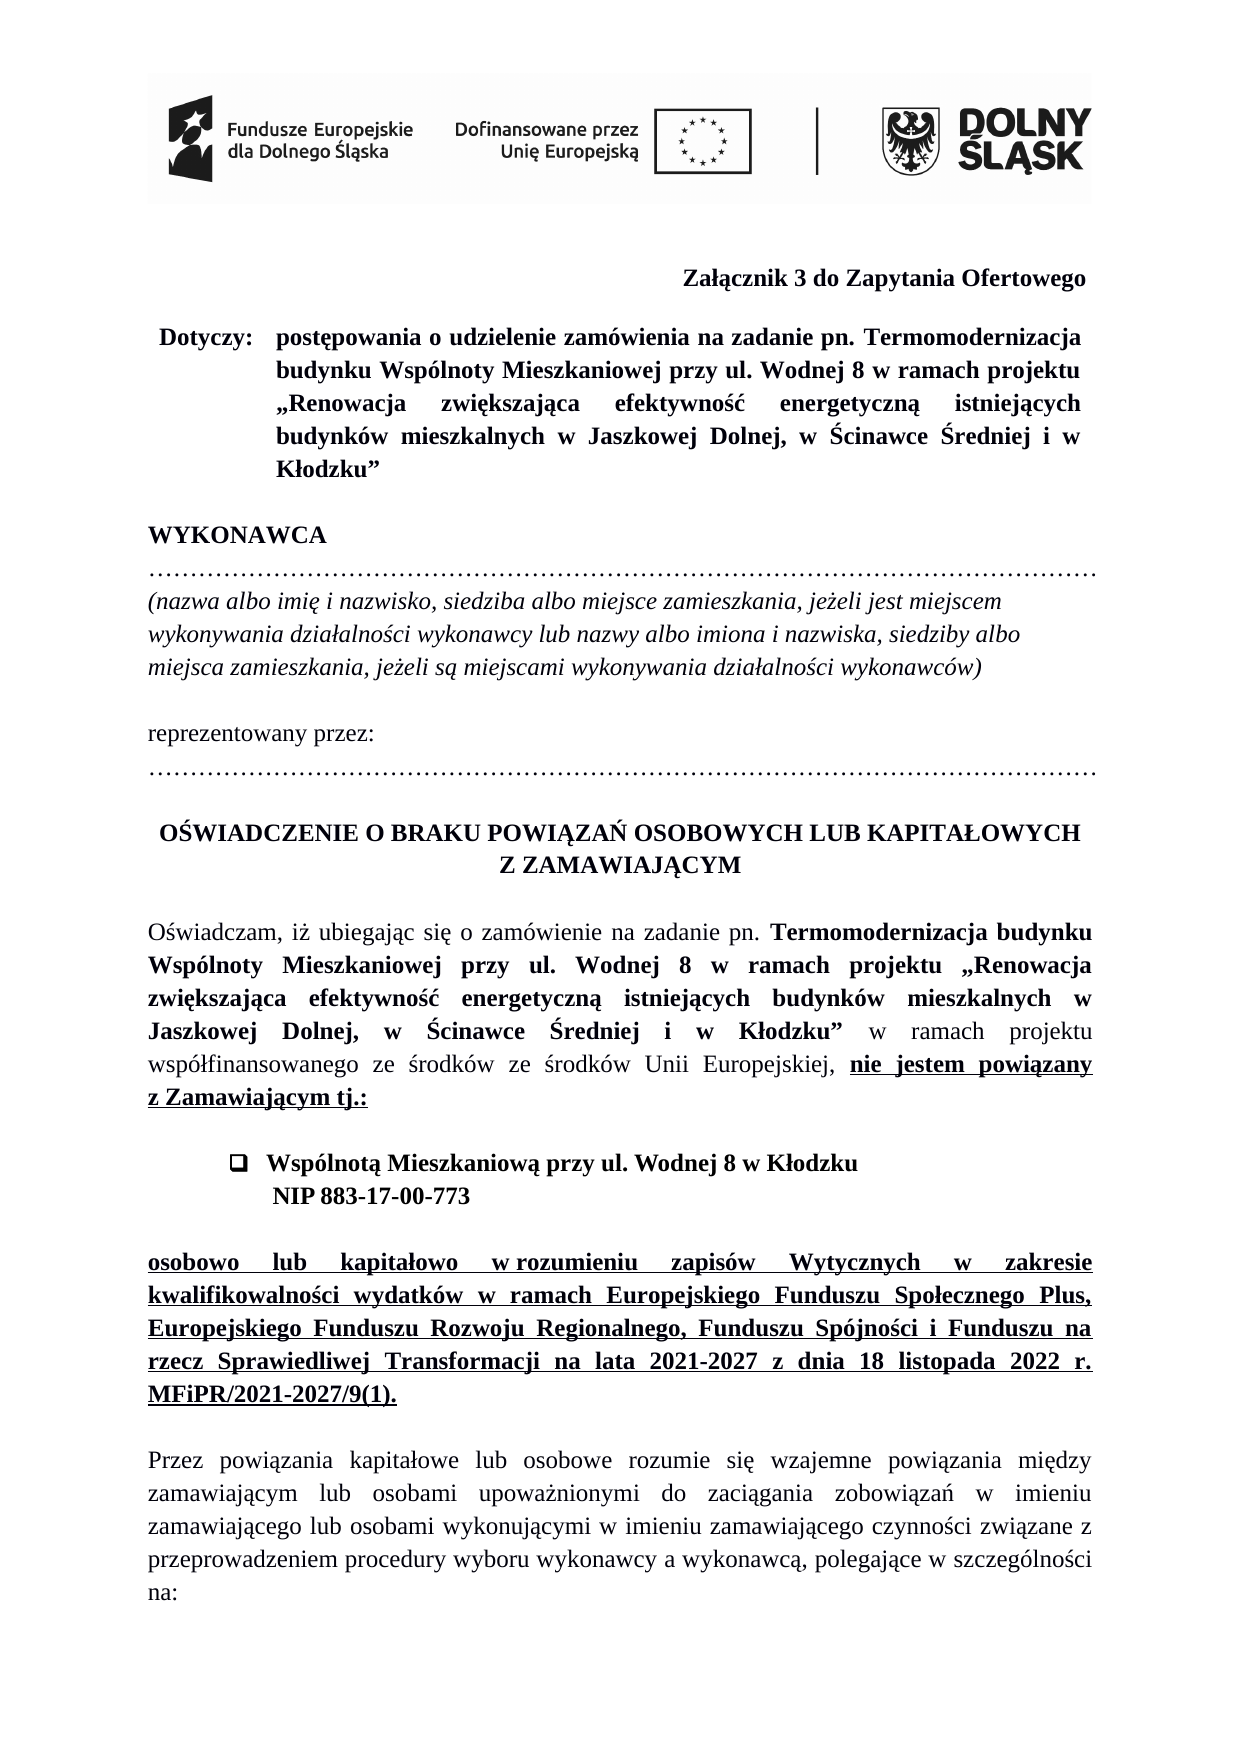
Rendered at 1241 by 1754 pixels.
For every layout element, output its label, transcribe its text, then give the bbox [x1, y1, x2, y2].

list osobowo lub kapitałowo w rozumieniu zapisów Wytycznych w zakresie kwalifikowalności wydatków w ramach Europejskiego Funduszu Społecznego Plus, Europejskiego Funduszu Rozwoju Regionalnego, Funduszu Spójności i Funduszu na rzecz Sprawiedliwej Transformacji na lata 2021-2027 z dnia 18 listopada 2022 r. MFiPR/2021-2027/9(1). [148, 1339, 1093, 1371]
picture [147, 73, 1092, 204]
text reprezentowany przez: [148, 718, 1093, 747]
text Przez powiązania kapitałowe lub osobowe rozumie się wzajemne powiązania między zamawiającym lub osobami upoważnionymi do zaciągania zobowiązań w imieniu zamawiającego lub osobami wykonującymi w imieniu zamawiającego czynności związane z przeprowadzeniem procedury wyboru wykonawcy a wykonawcą, polegające w szczególności na: [148, 1445, 1093, 1606]
list osobowo lub kapitałowo w rozumieniu zapisów Wytycznych w zakresie kwalifikowalności wydatków w ramach Europejskiego Funduszu Społecznego Plus, Europejskiego Funduszu Rozwoju Regionalnego, Funduszu Spójności i Funduszu na rzecz Sprawiedliwej Transformacji na lata 2021-2027 z dnia 18 listopada 2022 r. MFiPR/2021-2027/9(1). [148, 1247, 1093, 1272]
text (nazwa albo imię i nazwisko, siedziba albo miejsce zamieszkania, jeżeli jest miejscem wykonywania działalności wykonawcy lub nazwy albo imiona i nazwiska, siedziby albo miejsca zamieszkania, jeżeli są miejscami wykonywania działalności wykonawców) [148, 586, 1098, 681]
text OŚWIADCZENIE O BRAKU POWIĄZAŃ OSOBOWYCH LUB KAPITAŁOWYCH Z ZAMAWIAJĄCYM [148, 818, 1093, 879]
table_header Dotyczy: [148, 322, 264, 487]
text NIP 883-17-00-773 [223, 1181, 1093, 1209]
list osobowo lub kapitałowo w rozumieniu zapisów Wytycznych w zakresie kwalifikowalności wydatków w ramach Europejskiego Funduszu Społecznego Plus, Europejskiego Funduszu Rozwoju Regionalnego, Funduszu Spójności i Funduszu na rzecz Sprawiedliwej Transformacji na lata 2021-2027 z dnia 18 listopada 2022 r. MFiPR/2021-2027/9(1). [148, 1372, 1093, 1408]
text …………………………………………………………………………………………………… [148, 553, 1098, 582]
table_header postępowania o udzielenie zamówienia na zadanie pn. Termomodernizacja budynku Wspólnoty Mieszkaniowej przy ul. Wodnej 8 w ramach projektu „Renowacja zwiększająca efektywność energetyczną istniejących budynków mieszkalnych w Jaszkowej Dolnej, w Ścinawce Średniej i w Kłodzku” [265, 322, 1093, 487]
list osobowo lub kapitałowo w rozumieniu zapisów Wytycznych w zakresie kwalifikowalności wydatków w ramach Europejskiego Funduszu Społecznego Plus, Europejskiego Funduszu Rozwoju Regionalnego, Funduszu Spójności i Funduszu na rzecz Sprawiedliwej Transformacji na lata 2021-2027 z dnia 18 listopada 2022 r. MFiPR/2021-2027/9(1). [148, 1273, 1093, 1338]
text Oświadczam, iż ubiegając się o zamówienie na zadanie pn. Termomodernizacja budynku Wspólnoty Mieszkaniowej przy ul. Wodnej 8 w ramach projektu „Renowacja zwiększająca efektywność energetyczną istniejących budynków mieszkalnych w Jaszkowej Dolnej, w Ścinawce Średniej i w Kłodzku” w ramach projektu współfinansowanego ze środków ze środków Unii Europejskiej, nie jestem powiązany z Zamawiającym tj.: [148, 917, 1093, 1111]
text …………………………………………………………………………………………………… [148, 752, 1098, 780]
list Wspólnotą Mieszkaniową przy ul. Wodnej 8 w Kłodzku [228, 1148, 1093, 1177]
text WYKONAWCA [148, 520, 1093, 549]
text Załącznik 3 do Zapytania Ofertowego [148, 263, 1093, 322]
